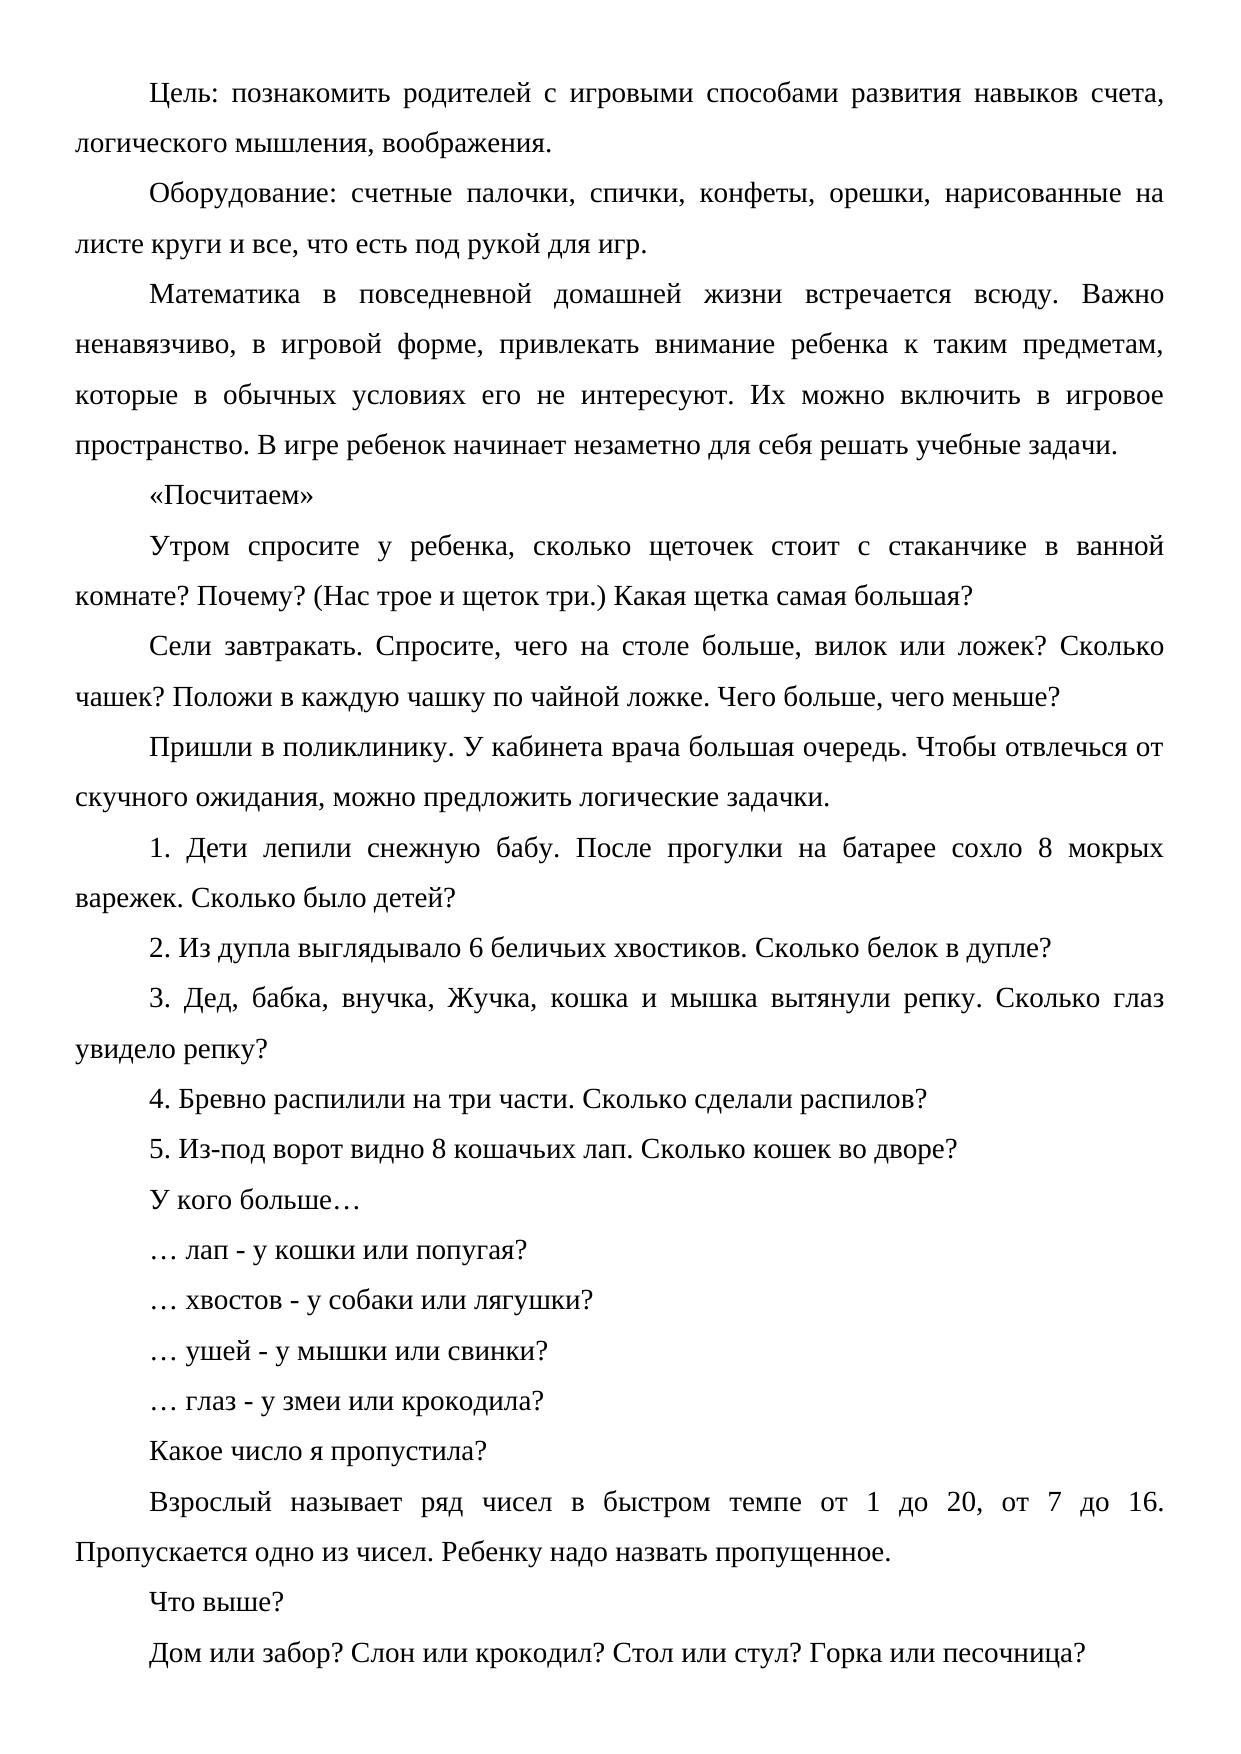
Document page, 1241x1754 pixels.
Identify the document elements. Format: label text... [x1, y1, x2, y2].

text «Посчитаем» [75, 477, 1165, 511]
text … глаз - у змеи или крокодила? [75, 1383, 1165, 1417]
text Сели завтракать. Спросите, чего на столе больше, вилок или ложек? Сколько чашек? Положи в каждую чашку по чайной ложке. Чего больше, чего меньше? [75, 628, 1165, 712]
text … ушей - у мышки или свинки? [75, 1333, 1165, 1366]
text 5. Из-под ворот видно 8 кошачьих лап. Сколько кошек во дворе? [75, 1132, 1165, 1165]
text 2. Из дупла выглядывало 6 беличьих хвостиков. Сколько белок в дупле? [75, 930, 1165, 964]
text Утром спросите у ребенка, сколько щеточек стоит с стаканчике в ванной комнате? Почему? (Нас трое и щеток три.) Какая щетка самая большая? [75, 528, 1165, 612]
text 3. Дед, бабка, внучка, Жучка, кошка и мышка вытянули репку. Сколько глаз увидело репку? [75, 981, 1165, 1064]
text Что выше? [75, 1584, 1165, 1618]
text Оборудование: счетные палочки, спички, конфеты, орешки, нарисованные на листе круги и все, что есть под рукой для игр. [75, 176, 1165, 259]
text … хвостов - у собаки или лягушки? [75, 1282, 1165, 1316]
text 1. Дети лепили снежную бабу. После прогулки на батарее сохло 8 мокрых варежек. Сколько было детей? [75, 830, 1165, 913]
text Дом или забор? Слон или крокодил? Стол или стул? Горка или песочница? [75, 1635, 1165, 1668]
text Математика в повседневной домашней жизни встречается всюду. Важно ненавязчиво, в игровой форме, привлекать внимание ребенка к таким предметам, которые в обычных условиях его не интересуют. Их можно включить в игровое пространство. В игре ребенок начинает незаметно для себя решать учебные задачи. [75, 276, 1165, 461]
text 4. Бревно распилили на три части. Сколько сделали распилов? [75, 1081, 1165, 1115]
text Какое число я пропустила? [75, 1433, 1165, 1467]
text У кого больше… [75, 1182, 1165, 1215]
text Пришли в поликлинику. У кабинета врача большая очередь. Чтобы отвлечься от скучного ожидания, можно предложить логические задачки. [75, 729, 1165, 813]
text Цель: познакомить родителей с игровыми способами развития навыков счета, логического мышления, воображения. [75, 75, 1165, 159]
text Взрослый называет ряд чисел в быстром темпе от 1 до 20, от 7 до 16. Пропускается одно из чисел. Ребенку надо назвать пропущенное. [75, 1484, 1165, 1568]
text … лап - у кошки или попугая? [75, 1232, 1165, 1266]
